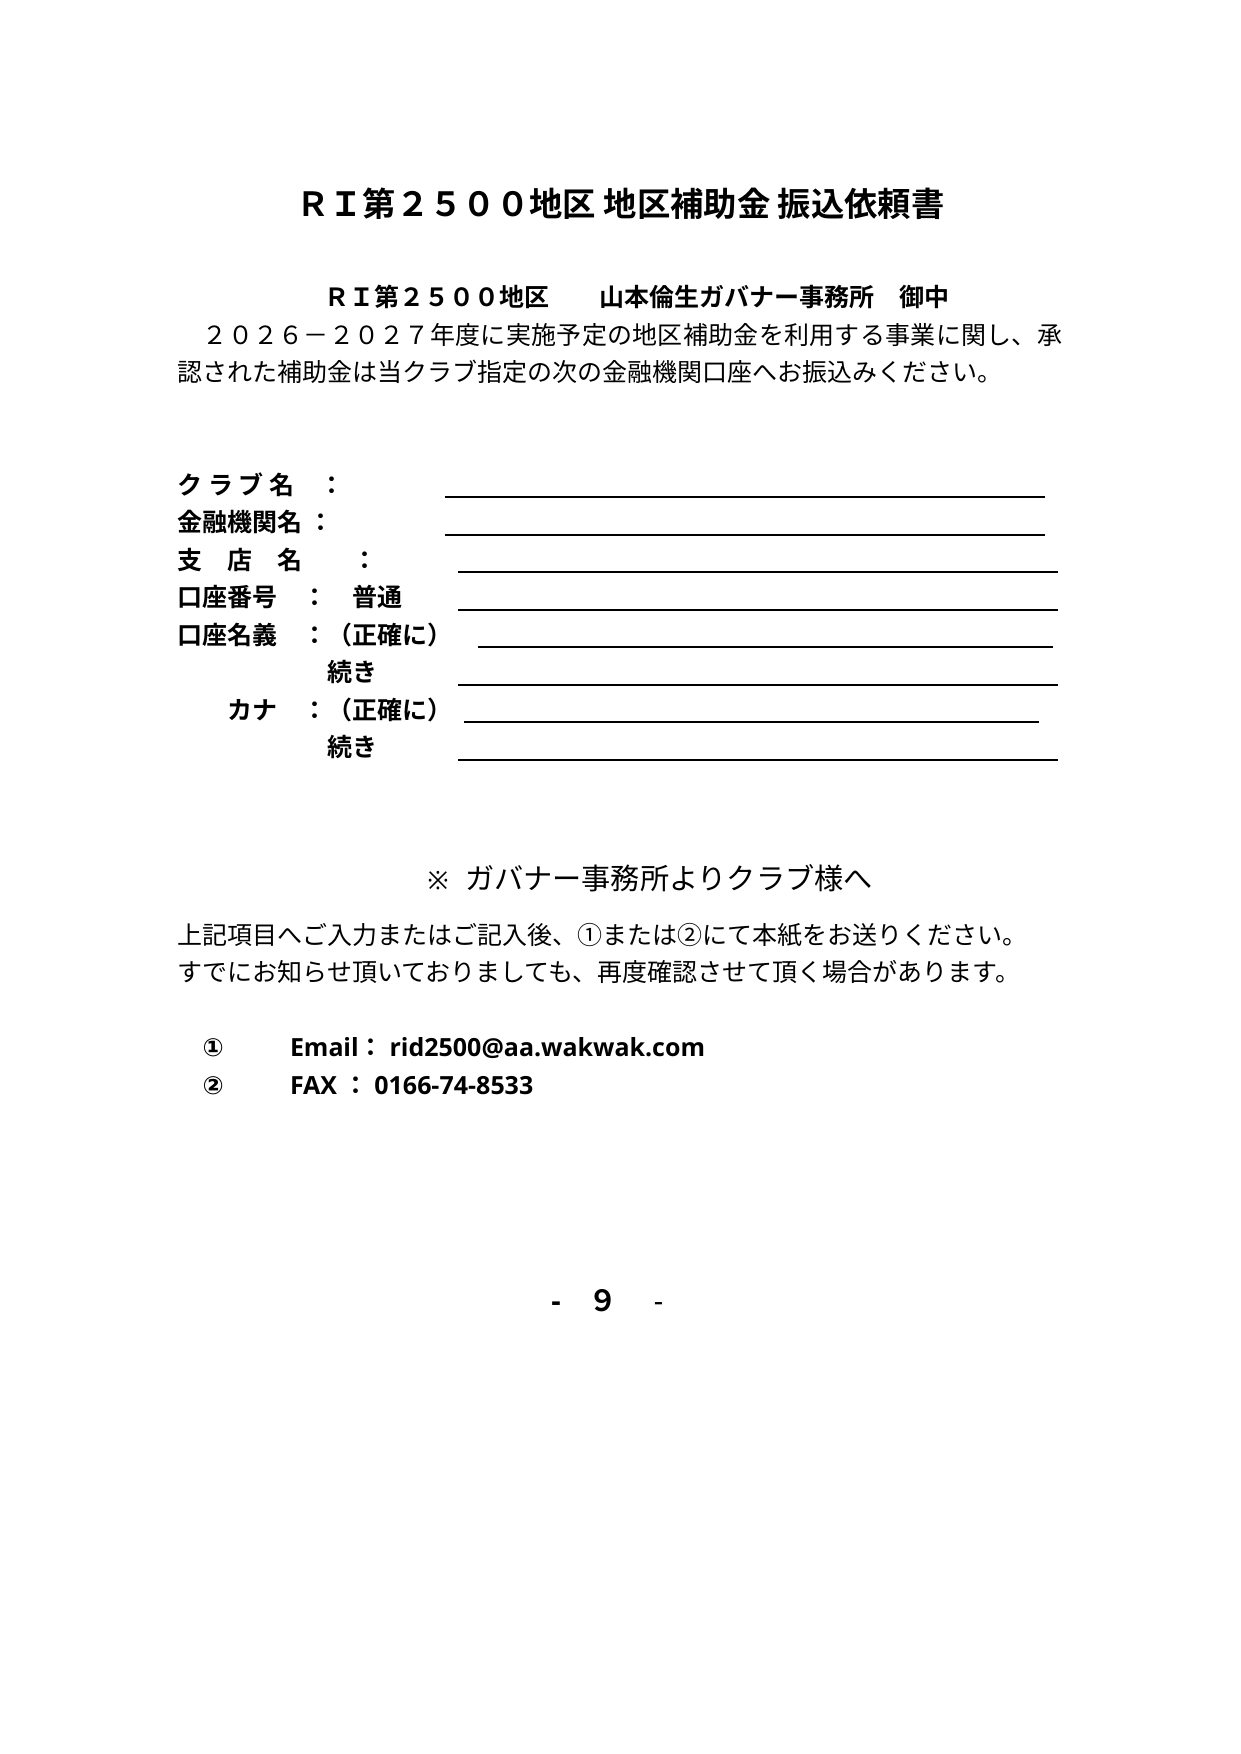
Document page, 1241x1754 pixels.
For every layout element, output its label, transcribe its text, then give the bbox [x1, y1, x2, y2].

list FAX ： 0166-74-8533 [202, 1064, 1063, 1102]
text 上記項目へご入力またはご記入後、①または②にて本紙をお送りください。 [177, 914, 1063, 952]
text カナ ：（正確に） [177, 689, 1063, 727]
text ＲＩ第２５００地区 山本倫生ガバナー事務所 御中 [177, 277, 1063, 314]
text 支 店 名 ： [177, 539, 1063, 577]
text 口座番号 ： 普通 [177, 577, 1063, 614]
text 金融機関名 ： [177, 502, 1063, 539]
text ＲＩ第２５００地区 地区補助金 振込依頼書 [177, 164, 1063, 239]
text 続き [177, 652, 1063, 689]
text 続き [177, 727, 1063, 764]
text 口座名義 ：（正確に） [177, 614, 1063, 652]
text ク ラ ブ 名 ： [177, 464, 1063, 502]
list Email： rid2500@aa.wakwak.com [202, 1027, 1063, 1064]
list ガバナー事務所よりクラブ様へ [427, 839, 946, 914]
text すでにお知らせ頂いておりましても、再度確認させて頂く場合があります。 [177, 952, 1063, 989]
text ２０２６－２０２７年度に実施予定の地区補助金を利用する事業に関し、承認された補助金は当クラブ指定の次の金融機関口座へお振込みください。 [177, 314, 1063, 389]
